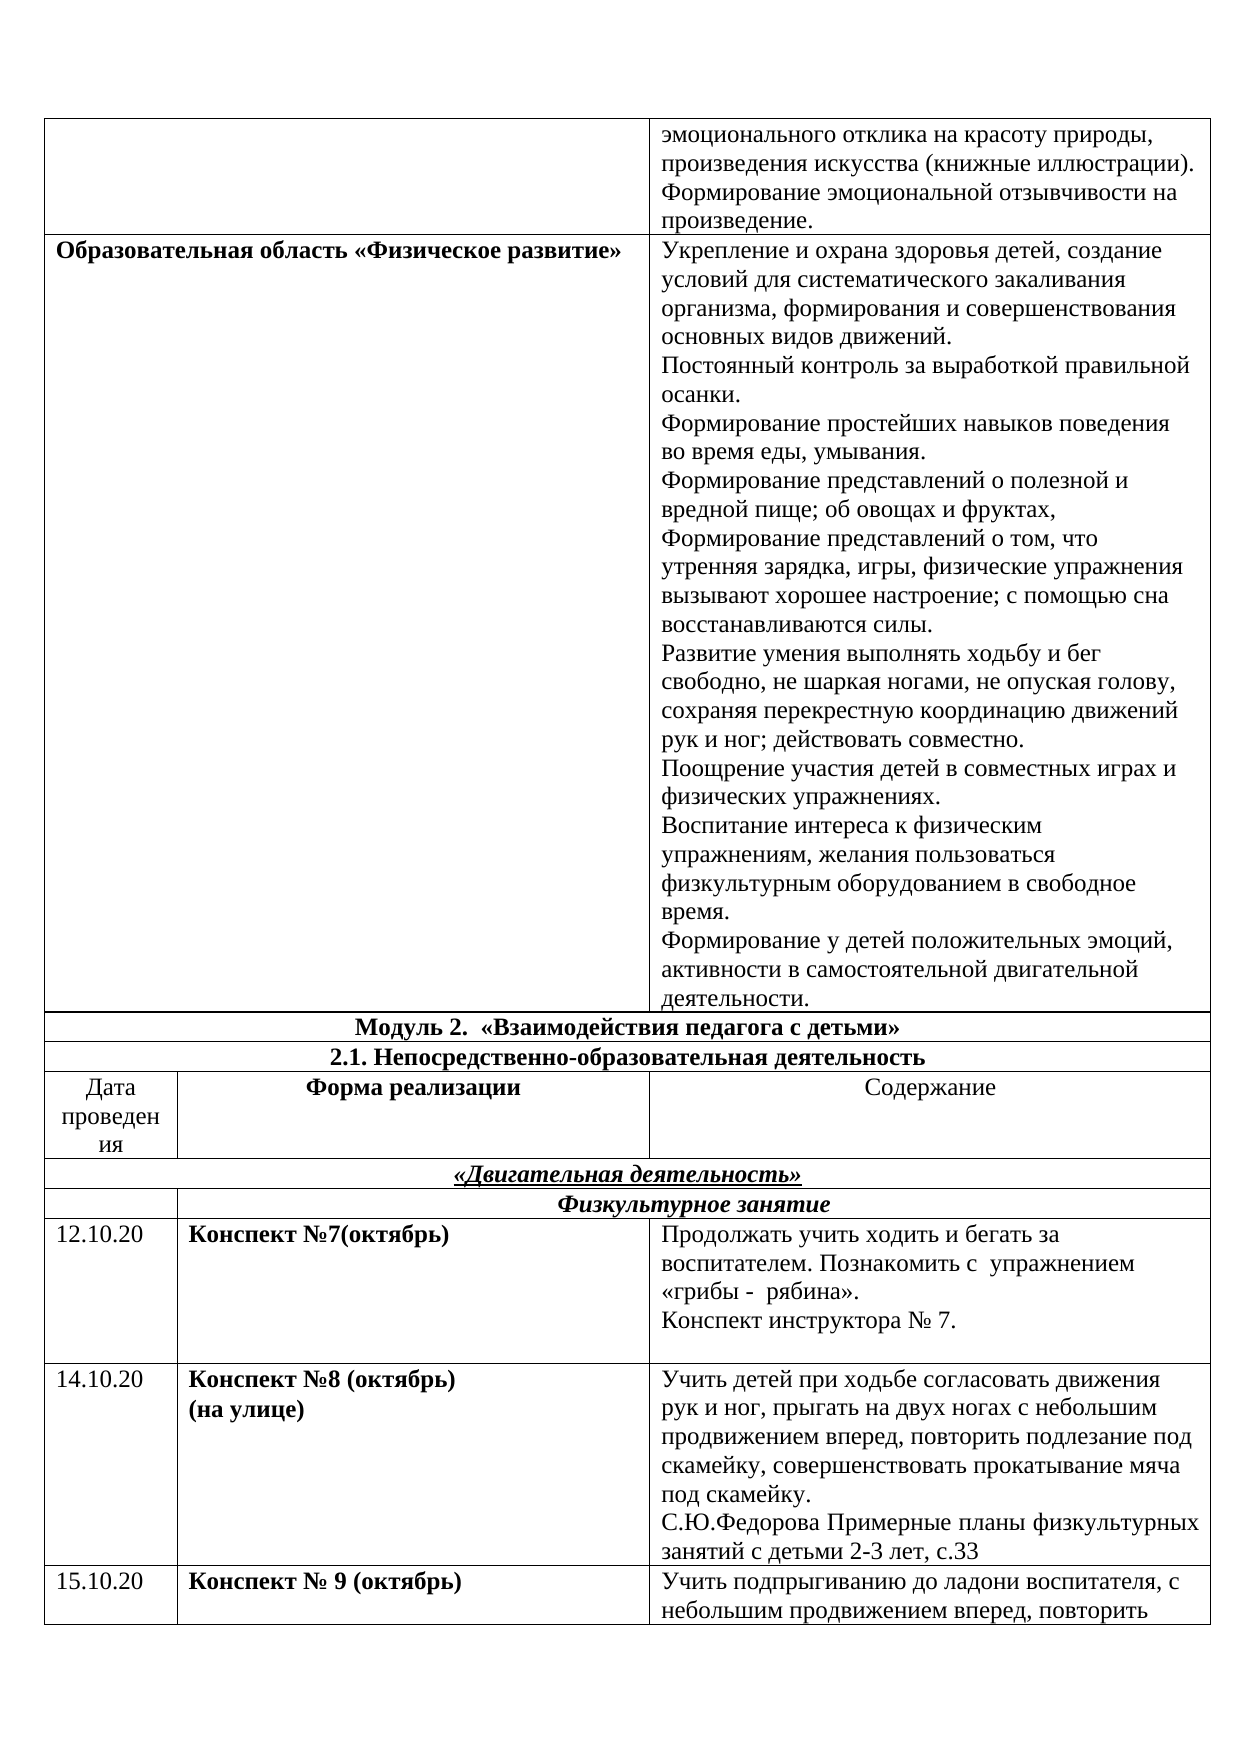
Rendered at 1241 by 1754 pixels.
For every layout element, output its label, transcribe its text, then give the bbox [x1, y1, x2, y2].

table_cell Образовательная область «Физическое развитие» [45, 235, 649, 1011]
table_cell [650, 1566, 1210, 1623]
table_cell «Двигательная деятельность» [45, 1159, 1210, 1188]
table_cell Содержание [650, 1072, 1210, 1158]
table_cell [650, 119, 1210, 234]
table_cell Физкультурное занятие [178, 1189, 1210, 1218]
table_cell Модуль 2. «Взаимодействия педагога с детьми» [45, 1013, 1210, 1041]
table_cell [178, 1566, 649, 1623]
table_cell Укрепление и охрана здоровья детей, создание условий для систематического закаливания организма, формирования и совершенствования основных видов движений. Постоянный контроль за выработкой правильной осанки. Формирование простейших навыков поведения во время еды, умывания. Формирование представлений о полезной и вредной пище; об овощах и фруктах, Формирование представлений о том, что утренняя зарядка, игры, физические упражнения вызывают хорошее настроение; с помощью сна восстанавливаются силы. Развитие умения выполнять ходьбу и бег свободно, не шаркая ногами, не опуская голову, сохраняя перекрестную координацию движений рук и ног; действовать совместно. Поощрение участия детей в совместных играх и физических упражнениях. Воспитание интереса к физическим упражнениям, желания пользоваться физкультурным оборудованием в свободное время. Формирование у детей положительных эмоций, активности в самостоятельной двигательной деятельности. [650, 235, 1210, 1011]
table_cell 14.10.20 [45, 1364, 177, 1565]
table_cell 15.10.20 [45, 1566, 177, 1623]
table_cell 2.1. Непосредственно-образовательная деятельность [45, 1042, 1210, 1071]
table_cell Продолжать учить ходить и бегать за воспитателем. Познакомить с упражнением «грибы - рябина». Конспект инструктора № 7. [650, 1219, 1210, 1363]
table_cell Конспект №8 (октябрь) (на улице) [178, 1364, 649, 1565]
table_cell Конспект №7(октябрь) [178, 1219, 649, 1363]
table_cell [45, 119, 649, 234]
table_cell Форма реализации [178, 1072, 649, 1158]
table_cell 12.10.20 [45, 1219, 177, 1363]
table_cell Учить детей при ходьбе согласовать движения рук и ног, прыгать на двух ногах с небольшим продвижением вперед, повторить подлезание под скамейку, совершенствовать прокатывание мяча под скамейку. С.Ю.Федорова Примерные планы физкультурных занятий с детьми 2-3 лет, с.33 [650, 1364, 1210, 1565]
table_cell Дата проведения [45, 1072, 177, 1158]
table_cell [45, 1189, 177, 1218]
